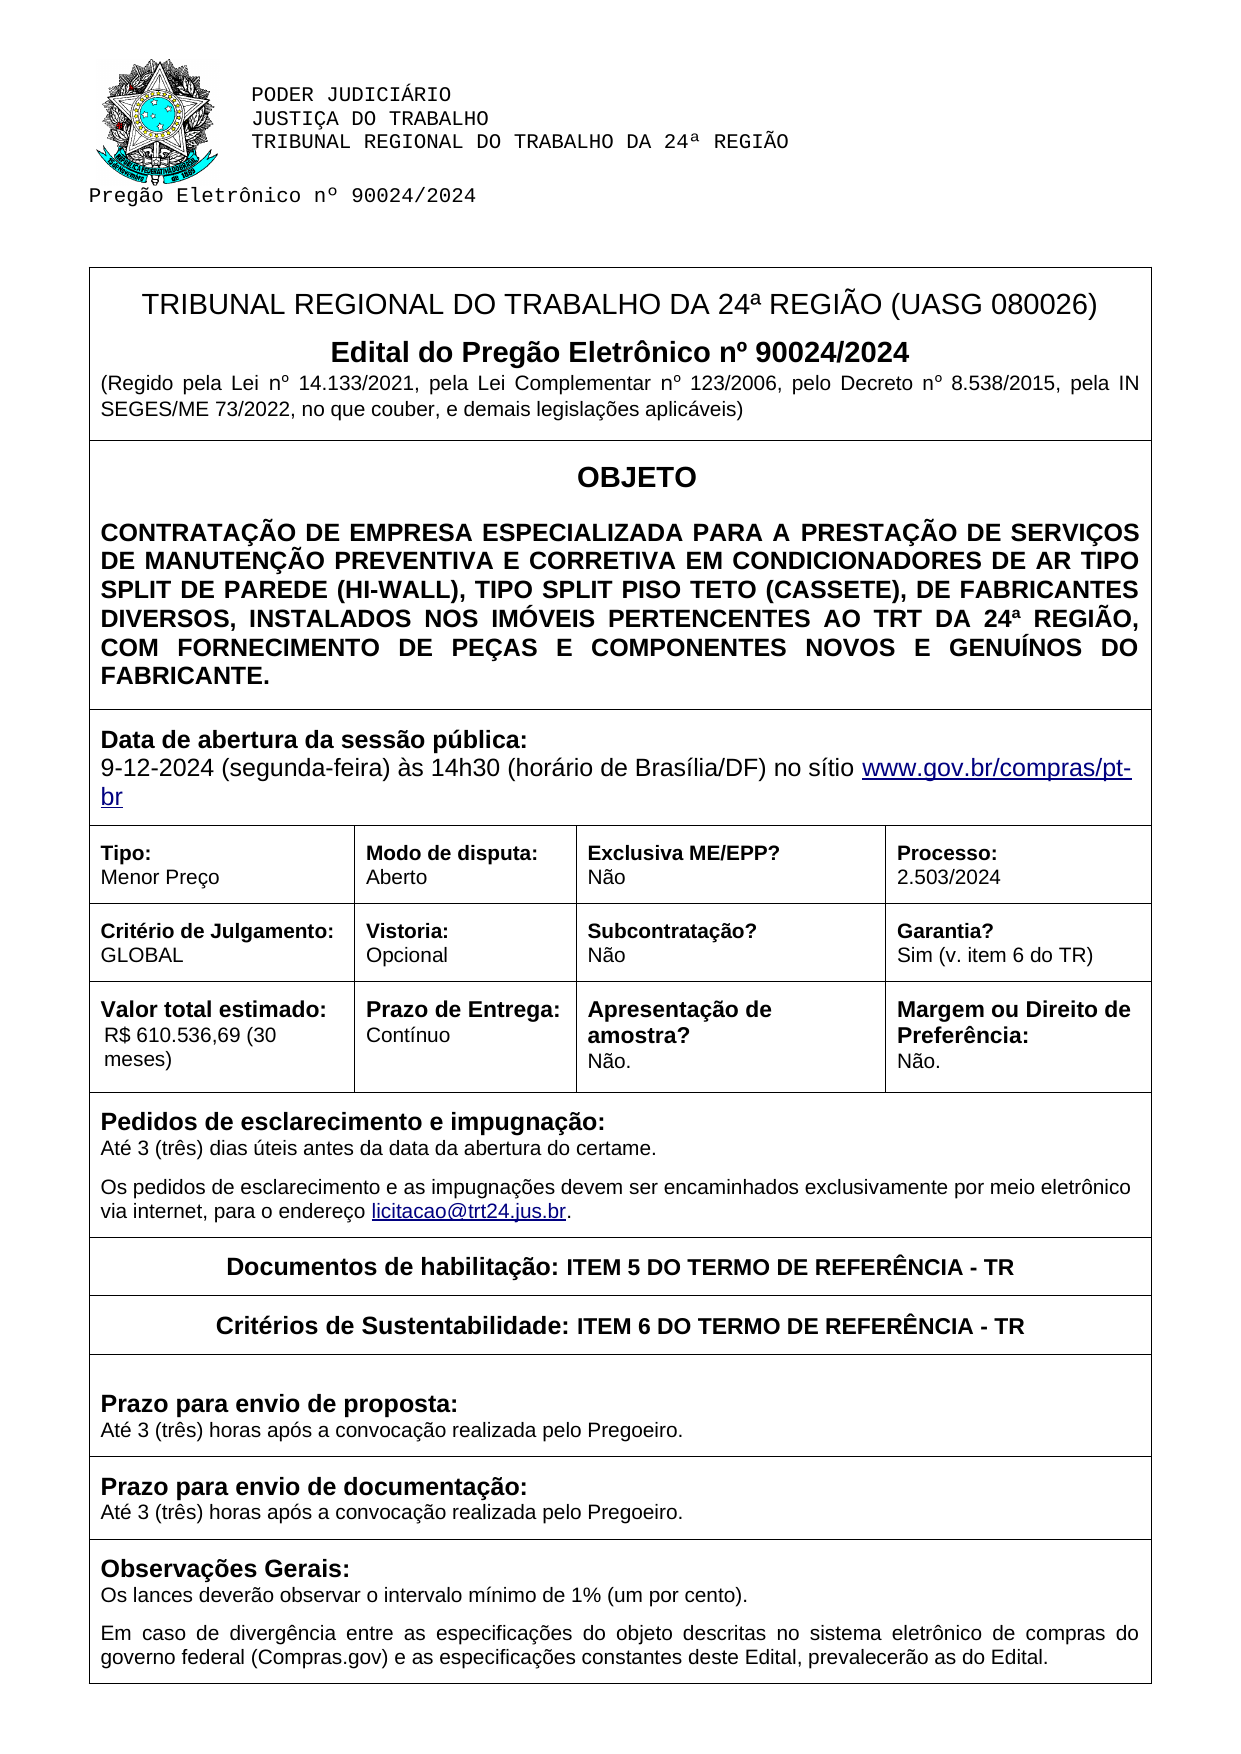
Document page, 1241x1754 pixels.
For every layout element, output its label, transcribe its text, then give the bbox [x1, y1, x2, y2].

table_header TRIBUNAL REGIONAL DO TRABALHO DA 24ª REGIÃO (UASG 080026) Edital do Pregão Eletrônico nº 90024/2024 (Regido pela Lei nº 14.133/2021, pela Lei Complementar nº 123/2006, pelo Decreto nº 8.538/2015, pela IN SEGES/ME 73/2022, no que couber, e demais legislações aplicáveis) [90, 268, 1151, 440]
table_cell Processo: 2.503/2024 [886, 826, 1151, 903]
table_cell Prazo para envio de proposta: Até 3 (três) horas após a convocação realizada pelo Pregoeiro. [90, 1355, 1151, 1456]
table_cell Prazo de Entrega: Contínuo [355, 982, 576, 1092]
table_cell Observações Gerais: Os lances deverão observar o intervalo mínimo de 1% (um por cento). Em caso de divergência entre as especificações do objeto descritas no sistema eletrônico de compras do governo federal (Compras.gov) e as especificações constantes deste Edital, prevalecerão as do Edital. [90, 1540, 1151, 1683]
table_cell Exclusiva ME/EPP? Não [577, 826, 885, 903]
table_cell Apresentação de amostra? Não. [577, 982, 885, 1092]
table_cell Margem ou Direito de Preferência: Não. [886, 982, 1151, 1092]
table_cell Modo de disputa: Aberto [355, 826, 576, 903]
table_cell Pedidos de esclarecimento e impugnação: Até 3 (três) dias úteis antes da data da abertura do certame. Os pedidos de esclarecimento e as impugnações devem ser encaminhados exclusivamente por meio eletrônico via internet, para o endereço licitacao@trt24.jus.br. [90, 1093, 1151, 1237]
table_cell Valor total estimado: R$ 610.536,69 (30 meses) [90, 982, 354, 1092]
table_cell Subcontratação? Não [577, 904, 885, 981]
table_cell Garantia? Sim (v. item 6 do TR) [886, 904, 1151, 981]
table_cell Vistoria: Opcional [355, 904, 576, 981]
table_cell Data de abertura da sessão pública: 9-12-2024 (segunda-feira) às 14h30 (horário de Brasília/DF) no sítio www.gov.br/compras/pt-br [90, 710, 1151, 825]
table_cell Prazo para envio de documentação: Até 3 (três) horas após a convocação realizada pelo Pregoeiro. [90, 1457, 1151, 1538]
table_cell Critério de Julgamento: GLOBAL [90, 904, 354, 981]
picture [96, 59, 220, 186]
table_cell Critérios de Sustentabilidade: ITEM 6 DO TERMO DE REFERÊNCIA - TR [90, 1296, 1151, 1354]
table_cell Documentos de habilitação: ITEM 5 DO TERMO DE REFERÊNCIA - TR [90, 1238, 1151, 1295]
table_cell OBJETO CONTRATAÇÃO DE EMPRESA ESPECIALIZADA PARA A PRESTAÇÃO DE SERVIÇOS DE MANUTENÇÃO PREVENTIVA E CORRETIVA EM CONDICIONADORES DE AR TIPO SPLIT DE PAREDE (HI-WALL), TIPO SPLIT PISO TETO (CASSETE), DE FABRICANTES DIVERSOS, INSTALADOS NOS IMÓVEIS PERTENCENTES AO TRT DA 24ª REGIÃO, COM FORNECIMENTO DE PEÇAS E COMPONENTES NOVOS E GENUÍNOS DO FABRICANTE. [90, 441, 1151, 709]
table_cell Tipo: Menor Preço [90, 826, 354, 903]
